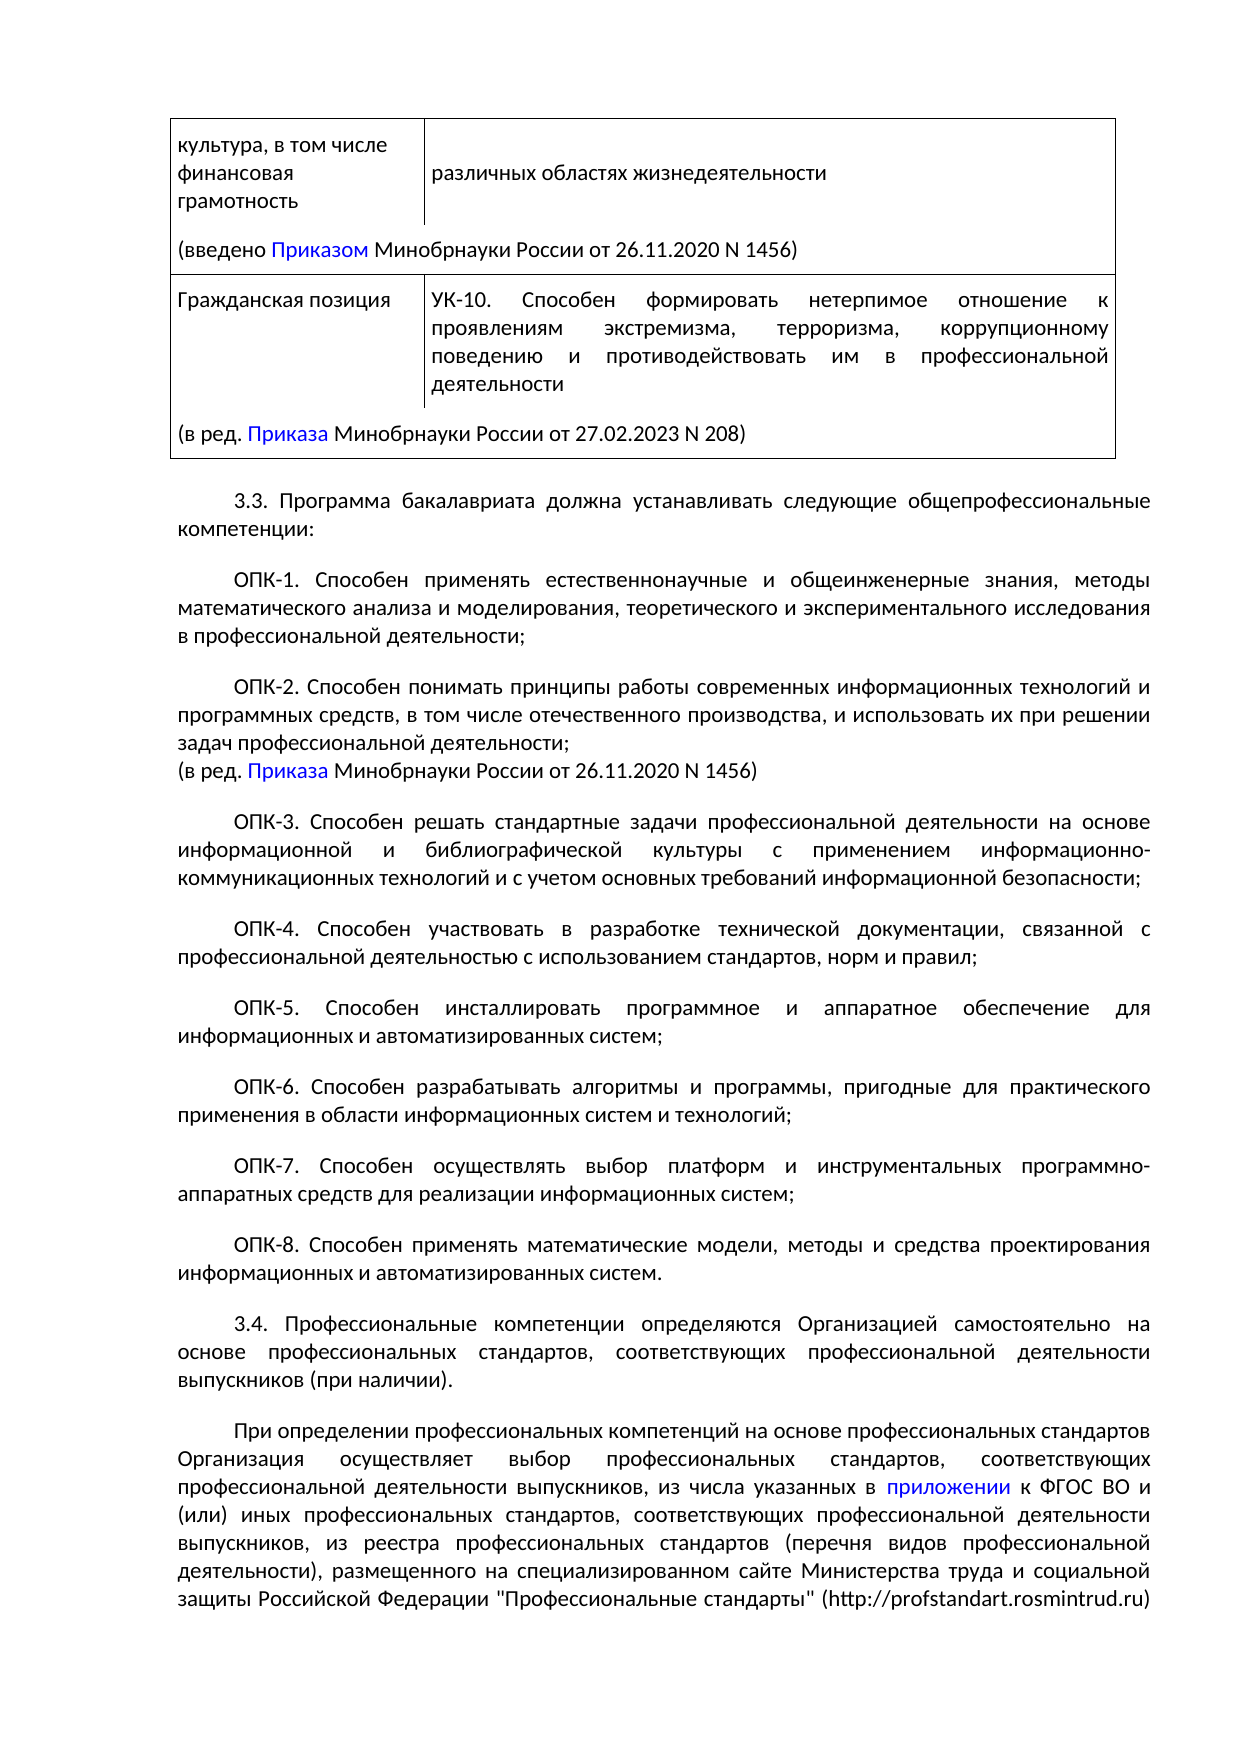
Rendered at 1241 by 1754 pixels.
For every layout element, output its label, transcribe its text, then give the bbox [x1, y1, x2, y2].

text ОПК-3. Способен решать стандартные задачи профессиональной деятельности на основе информационной и библиографической культуры с применением информационно-коммуникационных технологий и с учетом основных требований информационной безопасности; [177, 807, 1152, 891]
table_cell УК-10. Способен формировать нетерпимое отношение к проявлениям экстремизма, терроризма, коррупционному поведению и противодействовать им в профессиональной деятельности [425, 275, 1115, 408]
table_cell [425, 119, 1115, 224]
text ОПК-8. Способен применять математические модели, методы и средства проектирования информационных и автоматизированных систем. [177, 1230, 1152, 1286]
table_cell (в ред. Приказа Минобрнауки России от 27.02.2023 N 208) [171, 408, 1115, 457]
text ОПК-5. Способен инсталлировать программное и аппаратное обеспечение для информационных и автоматизированных систем; [177, 993, 1152, 1049]
text 3.3. Программа бакалавриата должна устанавливать следующие общепрофессиональные компетенции: [177, 486, 1152, 542]
text ОПК-6. Способен разрабатывать алгоритмы и программы, пригодные для практического применения в области информационных систем и технологий; [177, 1072, 1152, 1128]
text ОПК-1. Способен применять естественнонаучные и общеинженерные знания, методы математического анализа и моделирования, теоретического и экспериментального исследования в профессиональной деятельности; [177, 565, 1152, 649]
text ОПК-7. Способен осуществлять выбор платформ и инструментальных программно-аппаратных средств для реализации информационных систем; [177, 1151, 1152, 1207]
text (в ред. Приказа Минобрнауки России от 26.11.2020 N 1456) [177, 756, 1152, 784]
table_cell (введено Приказом Минобрнауки России от 26.11.2020 N 1456) [171, 225, 1115, 274]
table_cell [171, 119, 424, 224]
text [177, 1416, 1152, 1612]
text ОПК-4. Способен участвовать в разработке технической документации, связанной с профессиональной деятельностью с использованием стандартов, норм и правил; [177, 914, 1152, 970]
table_cell Гражданская позиция [171, 275, 424, 408]
text 3.4. Профессиональные компетенции определяются Организацией самостоятельно на основе профессиональных стандартов, соответствующих профессиональной деятельности выпускников (при наличии). [177, 1309, 1152, 1393]
text ОПК-2. Способен понимать принципы работы современных информационных технологий и программных средств, в том числе отечественного производства, и использовать их при решении задач профессиональной деятельности; [177, 672, 1152, 756]
